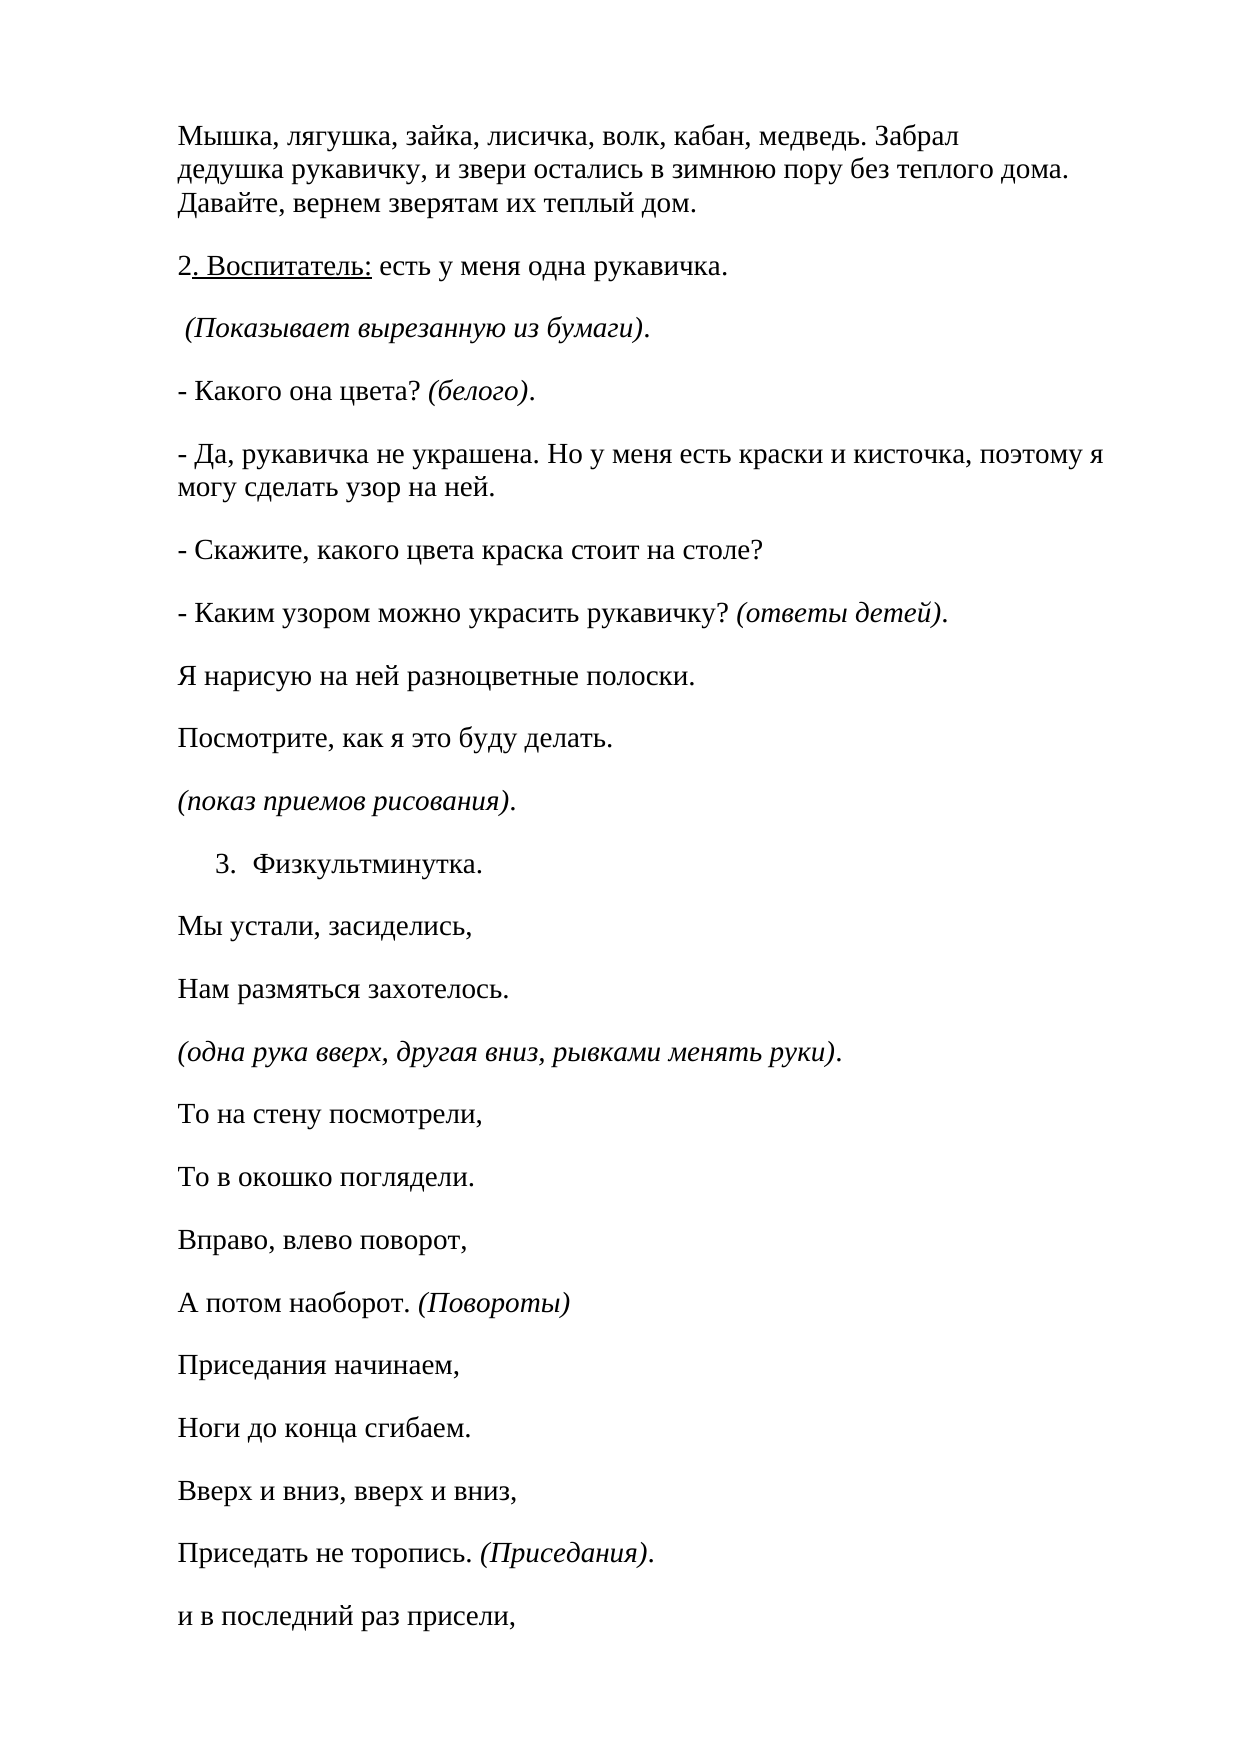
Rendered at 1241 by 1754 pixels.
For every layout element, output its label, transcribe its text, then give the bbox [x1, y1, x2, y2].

text 2. Воспитатель: есть у меня одна рукавичка. [177, 248, 1152, 281]
text Приседания начинаем, [177, 1347, 1152, 1381]
text (Показывает вырезанную из бумаги). [177, 311, 1152, 344]
list Физкультминутка. [215, 846, 1152, 879]
text (показ приемов рисования). [177, 783, 1152, 817]
text Нам размяться захотелось. [177, 971, 1152, 1005]
text - Каким узором можно украсить рукавичку? (ответы детей). [177, 595, 1152, 628]
text Вверх и вниз, вверх и вниз, [177, 1473, 1152, 1506]
text - Скажите, какого цвета краска стоит на столе? [177, 532, 1152, 566]
text Ноги до конца сгибаем. [177, 1410, 1152, 1444]
text Приседать не торопись. (Приседания). [177, 1536, 1152, 1569]
text То на стену посмотрели, [177, 1097, 1152, 1130]
text Вправо, влево поворот, [177, 1222, 1152, 1256]
text То в окошко поглядели. [177, 1159, 1152, 1193]
text А потом наоборот. (Повороты) [177, 1285, 1152, 1318]
text Я нарисую на ней разноцветные полоски. [177, 658, 1152, 691]
text - Какого она цвета? (белого). [177, 373, 1152, 407]
text Мы устали, засиделись, [177, 908, 1152, 942]
text Посмотрите, как я это буду делать. [177, 720, 1152, 754]
text Мышка, лягушка, зайка, лисичка, волк, кабан, медведь. Забрал дедушка рукавичку, и звери остались в зимнюю пору без теплого дома. Давайте, вернем зверятам их теплый дом. [177, 118, 1152, 219]
text и в последний раз присели, [177, 1598, 1152, 1632]
text (одна рука вверх, другая вниз, рывками менять руки). [177, 1034, 1152, 1067]
text - Да, рукавичка не украшена. Но у меня есть краски и кисточка, поэтому я могу сделать узор на ней. [177, 436, 1152, 503]
